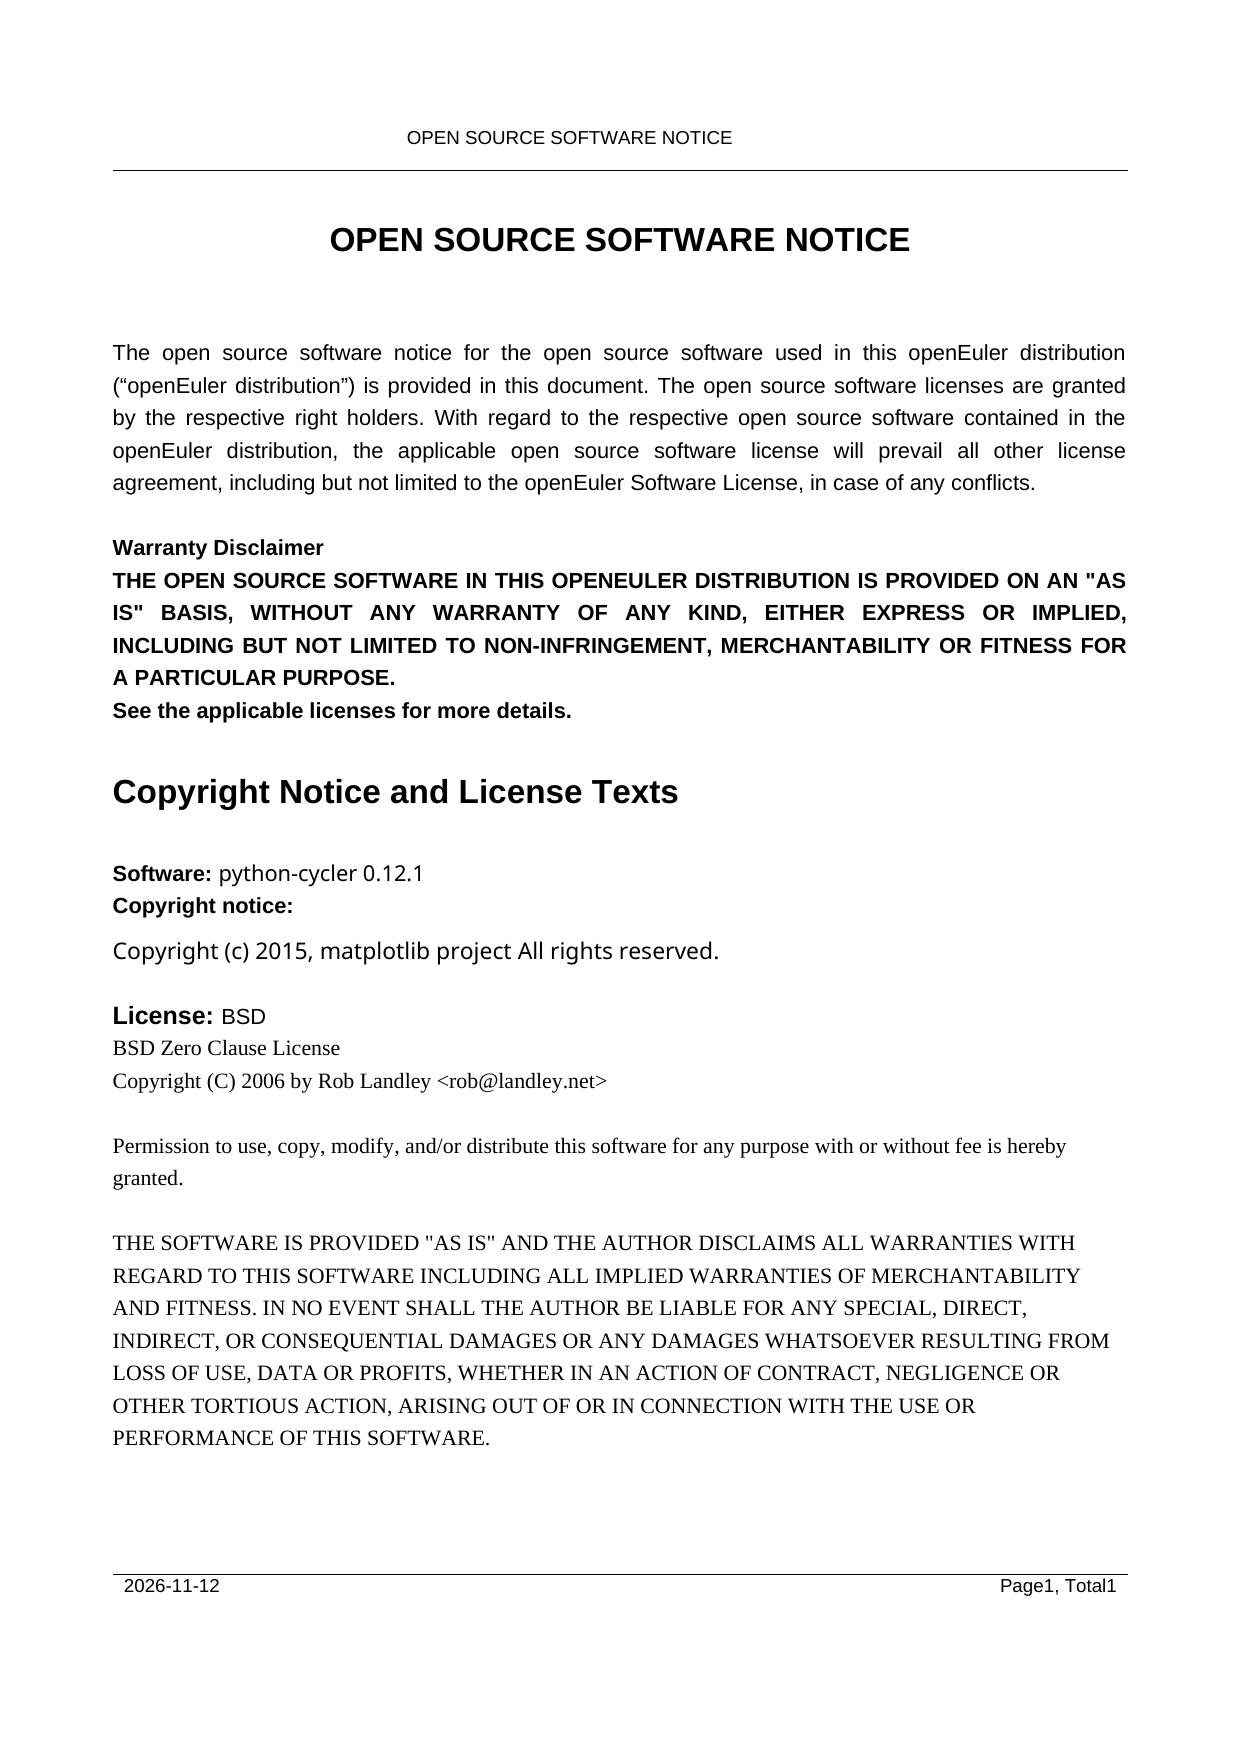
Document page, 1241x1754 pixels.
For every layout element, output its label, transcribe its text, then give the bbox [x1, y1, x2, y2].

text Warranty Disclaimer [112, 531, 1128, 564]
text BSD Zero Clause License Copyright (C) 2006 by Rob Landley <rob@landley.net> Permission to use, copy, modify, and/or distribute this software for any purpose with or without fee is hereby granted. THE SOFTWARE IS PROVIDED "AS IS" AND THE AUTHOR DISCLAIMS ALL WARRANTIES WITH REGARD TO THIS SOFTWARE INCLUDING ALL IMPLIED WARRANTIES OF MERCHANTABILITY AND FITNESS. IN NO EVENT SHALL THE AUTHOR BE LIABLE FOR ANY SPECIAL, DIRECT, INDIRECT, OR CONSEQUENTIAL DAMAGES OR ANY DAMAGES WHATSOEVER RESULTING FROM LOSS OF USE, DATA OR PROFITS, WHETHER IN AN ACTION OF CONTRACT, NEGLIGENCE OR OTHER TORTIOUS ACTION, ARISING OUT OF OR IN CONNECTION WITH THE USE OR PERFORMANCE OF THIS SOFTWARE. [112, 1031, 1128, 1486]
text Copyright (c) 2015, matplotlib project All rights reserved. [112, 934, 1128, 999]
text OPEN SOURCE SOFTWARE NOTICE [112, 206, 1128, 271]
text The open source software notice for the open source software used in this openEuler distribution (“openEuler distribution”) is provided in this document. The open source software licenses are granted by the respective right holders. With regard to the respective open source software contained in the openEuler distribution, the applicable open source software license will prevail all other license agreement, including but not limited to the openEuler Software License, in case of any conflicts. [112, 336, 1128, 499]
text Copyright notice: [112, 889, 1128, 921]
text THE OPEN SOURCE SOFTWARE IN THIS OPENEULER DISTRIBUTION IS PROVIDED ON AN "AS IS" BASIS, WITHOUT ANY WARRANTY OF ANY KIND, EITHER EXPRESS OR IMPLIED, INCLUDING BUT NOT LIMITED TO NON-INFRINGEMENT, MERCHANTABILITY OR FITNESS FOR A PARTICULAR PURPOSE. See the applicable licenses for more details. [112, 564, 1128, 726]
text License: BSD [112, 999, 1128, 1031]
text Copyright Notice and License Texts [112, 759, 1128, 824]
title Software: python-cycler 0.12.1 [112, 856, 1128, 889]
